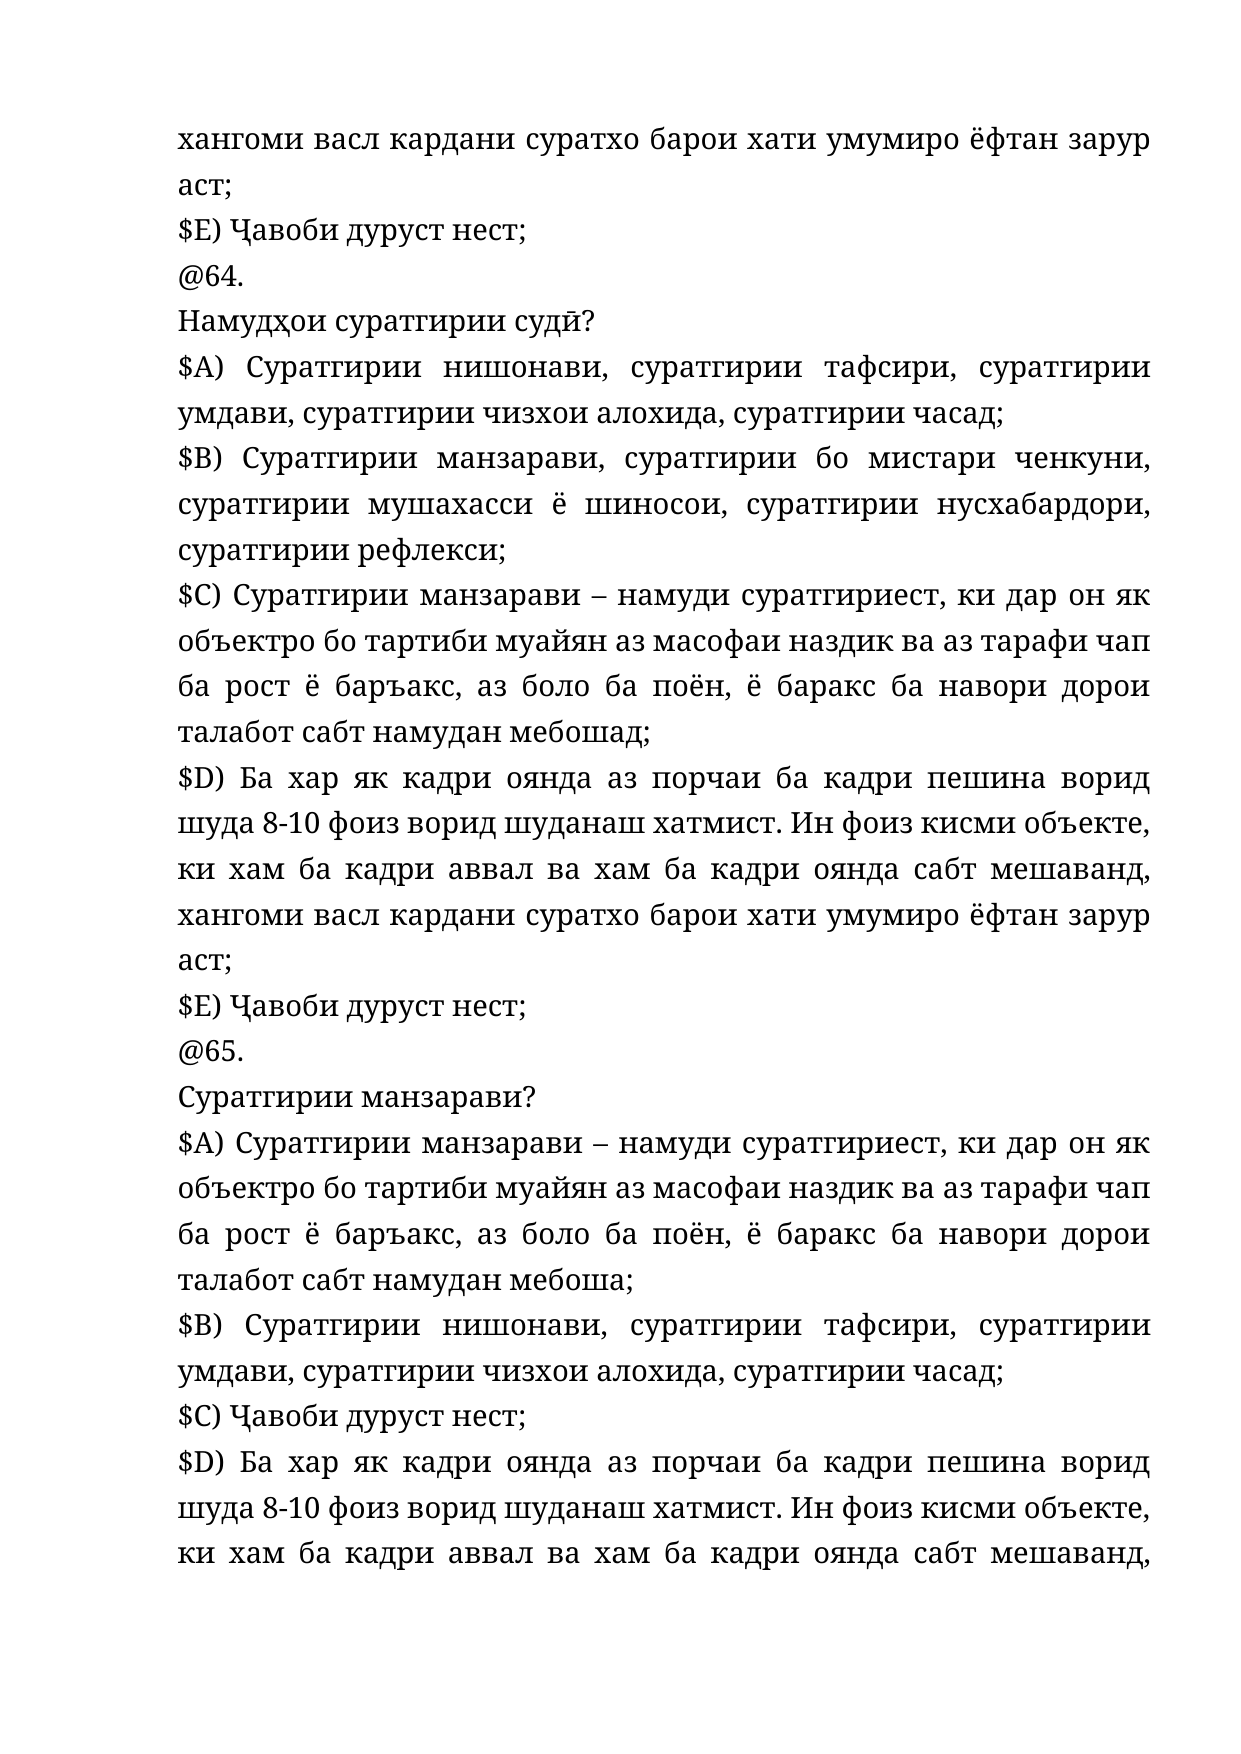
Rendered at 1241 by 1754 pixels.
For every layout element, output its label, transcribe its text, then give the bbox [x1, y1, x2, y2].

text $C) Суратгирии манзарави – намуди суратгириест, ки дар он як объектро бо тартиби муайян аз масофаи наздик ва аз тарафи чап ба рост ё баръакс, аз боло ба поён, ё баракс ба навори дорои талабот сабт намудан мебошад; [177, 574, 1152, 751]
text $B) Суратгирии нишонави, суратгирии тафсири, суратгирии умдави, суратгирии чизхои алохида, суратгирии часад; [177, 1304, 1152, 1390]
text Намудҳои суратгирии судӣ? [177, 301, 1152, 340]
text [177, 118, 1152, 203]
text @64. [177, 255, 1152, 295]
text @65. [177, 1031, 1152, 1070]
text $A) Суратгирии нишонави, суратгирии тафсири, суратгирии умдави, суратгирии чизхои алохида, суратгирии часад; [177, 346, 1152, 432]
text $B) Cуратгирии манзарави, суратгирии бо мистари ченкуни, суратгирии мушахасси ё шиносои, суратгирии нусхабардори, суратгирии рефлекси; [177, 437, 1152, 568]
text $E) Ҷавоби дуруст нест; [177, 209, 1152, 249]
text Суратгирии манзарави? [177, 1076, 1152, 1116]
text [177, 1441, 1152, 1572]
text $C) Ҷавоби дуруст нест; [177, 1396, 1152, 1435]
text $E) Ҷавоби дуруст нест; [177, 985, 1152, 1025]
text $A) Суратгирии манзарави – намуди суратгириест, ки дар он як объектро бо тартиби муайян аз масофаи наздик ва аз тарафи чап ба рост ё баръакс, аз боло ба поён, ё баракс ба навори дорои талабот сабт намудан мебоша; [177, 1122, 1152, 1298]
